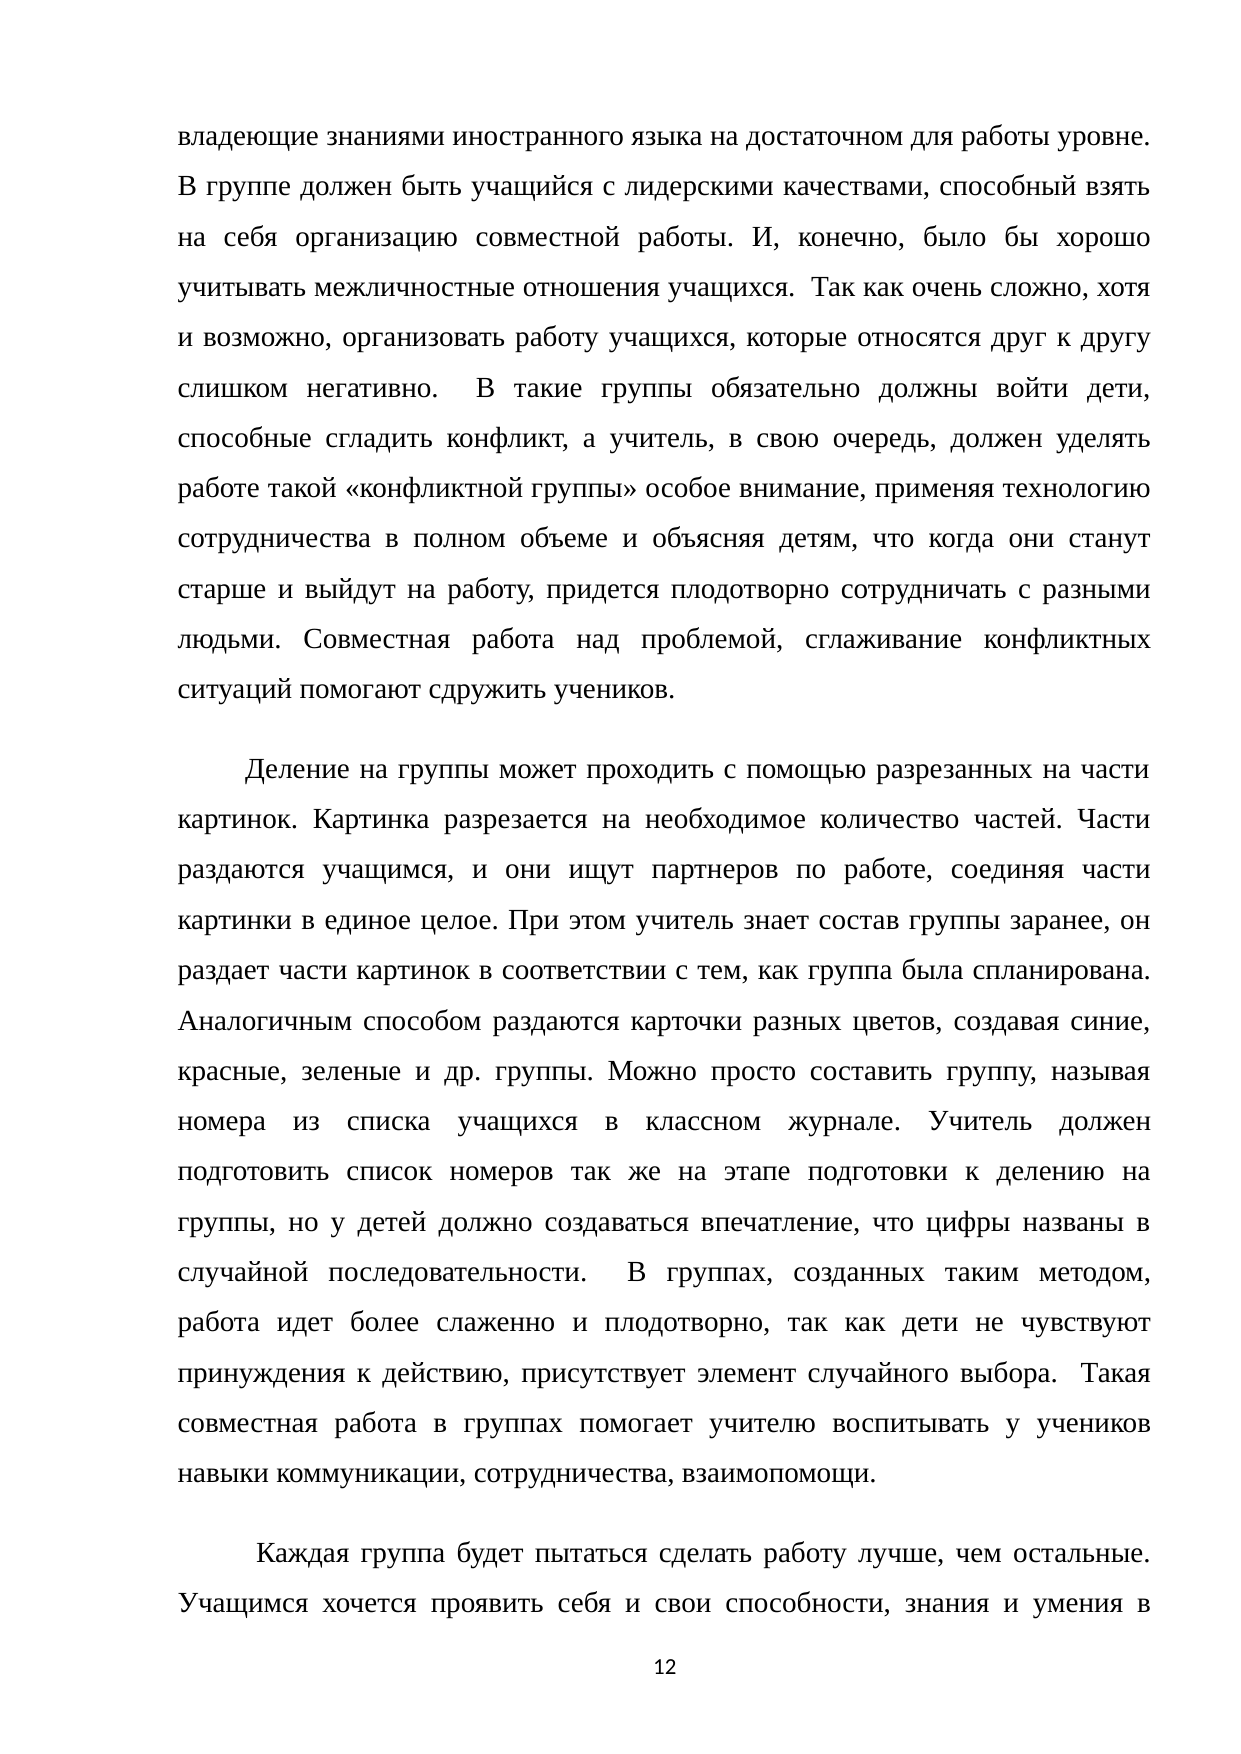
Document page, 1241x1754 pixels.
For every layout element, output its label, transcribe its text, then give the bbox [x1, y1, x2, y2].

text Деление на группы может проходить с помощью разрезанных на части картинок. Картинка разрезается на необходимое количество частей. Части раздаются учащимся, и они ищут партнеров по работе, соединяя части картинки в единое целое. При этом учитель знает состав группы заранее, он раздает части картинок в соответствии с тем, как группа была спланирована. Аналогичным способом раздаются карточки разных цветов, создавая синие, красные, зеленые и др. группы. Можно просто составить группу, называя номера из списка учащихся в классном журнале. Учитель должен подготовить список номеров так же на этапе подготовки к делению на группы, но у детей должно создаваться впечатление, что цифры названы в случайной последовательности. В группах, созданных таким методом, работа идет более слаженно и плодотворно, так как дети не чувствуют принуждения к действию, присутствует элемент случайного выбора. Такая совместная работа в группах помогает учителю воспитывать у учеников навыки коммуникации, сотрудничества, взаимопомощи. [177, 751, 1152, 1489]
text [177, 1535, 1152, 1619]
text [177, 118, 1152, 705]
